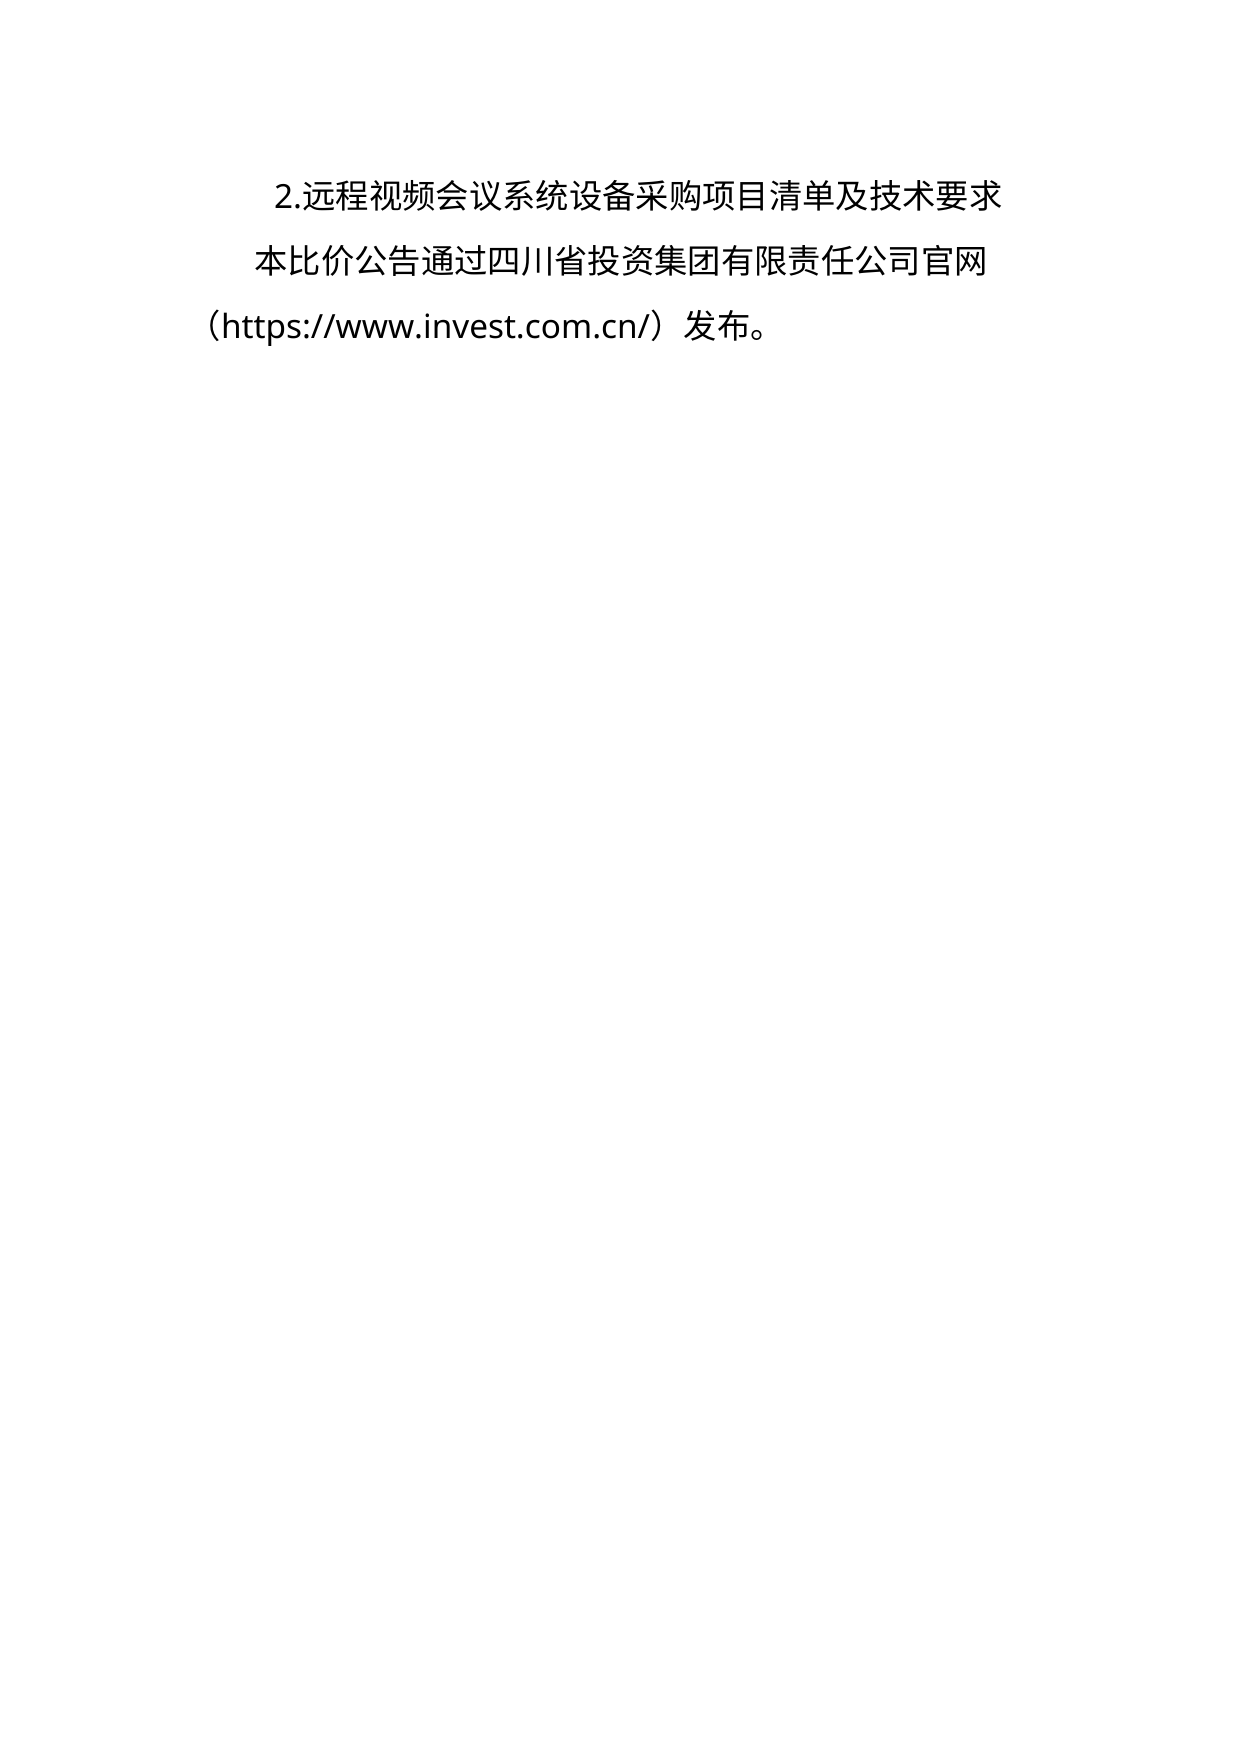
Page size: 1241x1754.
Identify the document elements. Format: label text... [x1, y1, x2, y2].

subtitle 2.远程视频会议系统设备采购项目清单及技术要求 [187, 162, 1053, 227]
text 本比价公告通过四川省投资集团有限责任公司官网（https://www.invest.com.cn/）发布。 [187, 227, 1053, 357]
